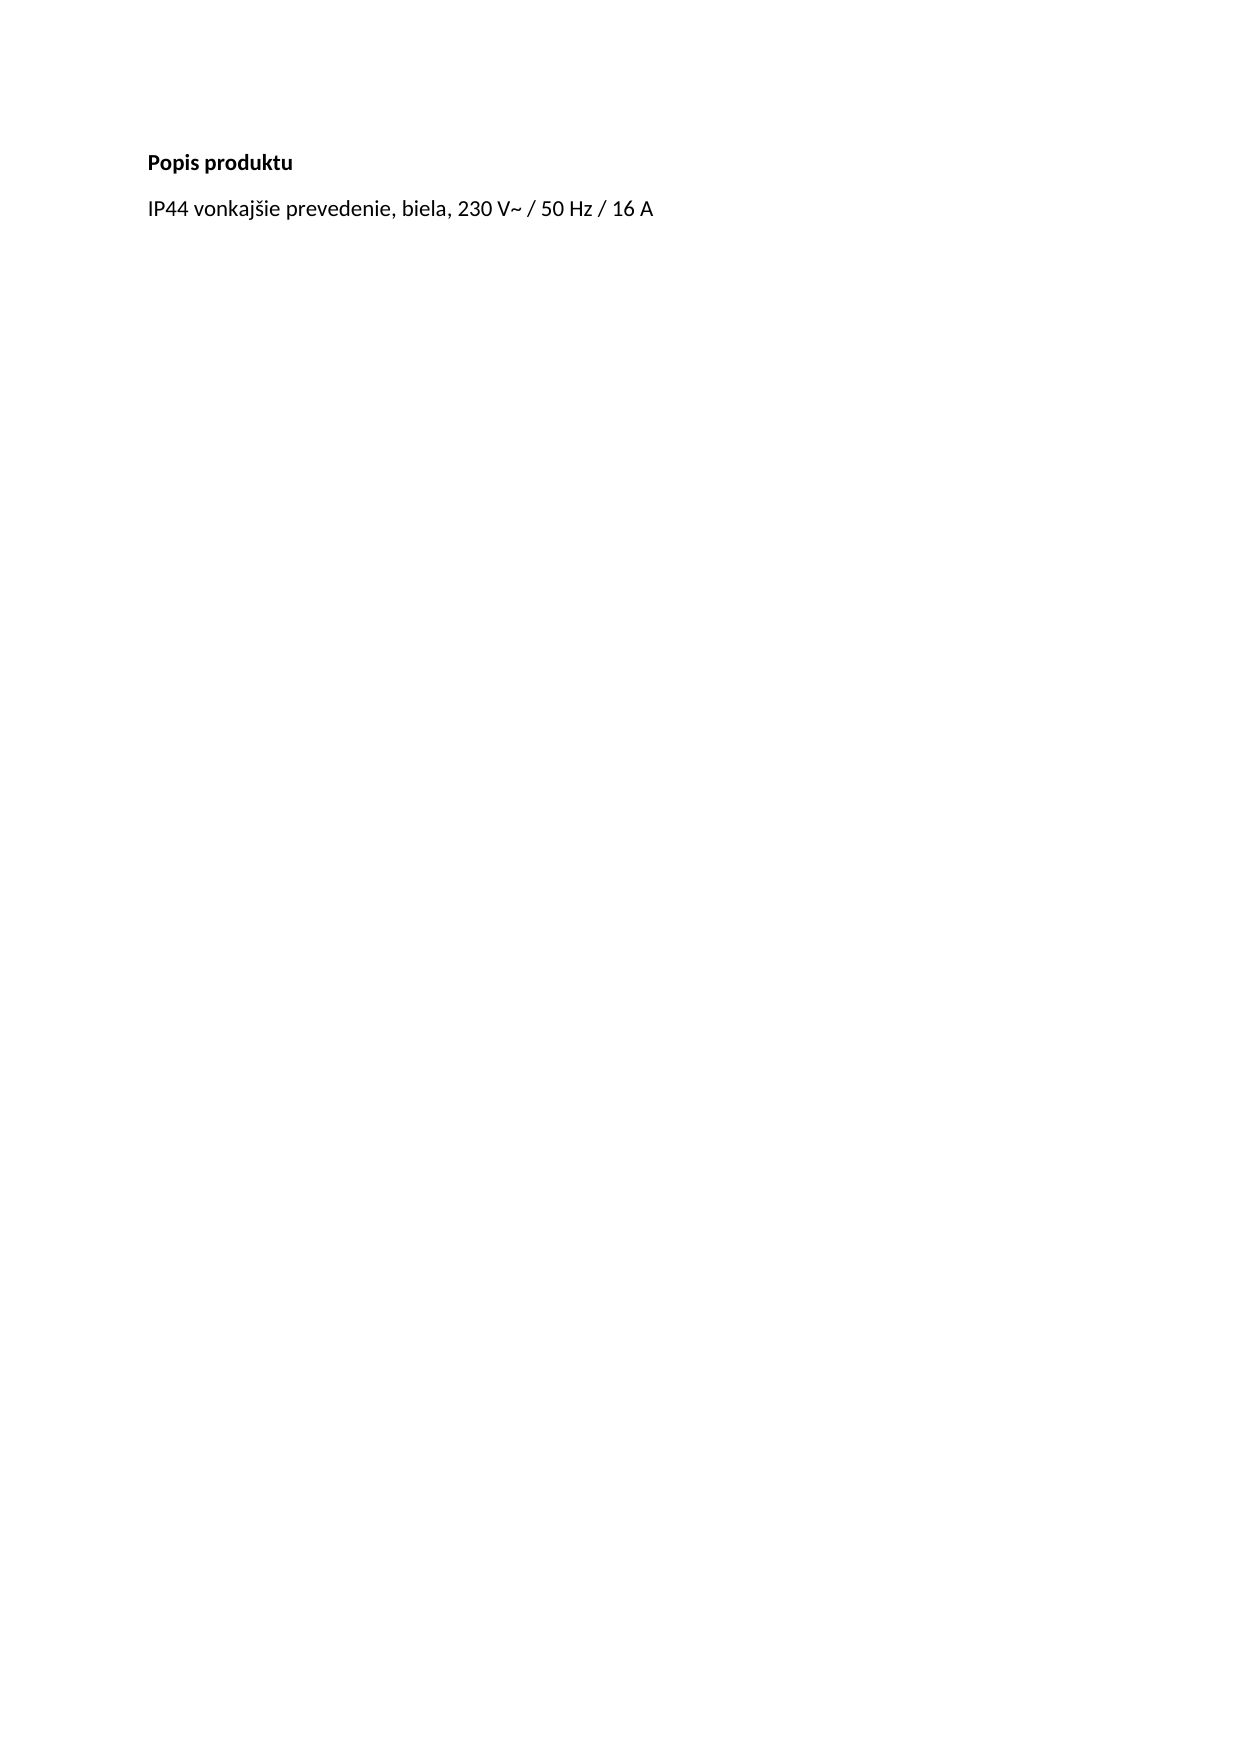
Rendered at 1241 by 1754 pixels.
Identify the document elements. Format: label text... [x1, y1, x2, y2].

text IP44 vonkajšie prevedenie, biela, 230 V~ / 50 Hz / 16 A [148, 194, 1093, 222]
text Popis produktu [148, 148, 1093, 176]
